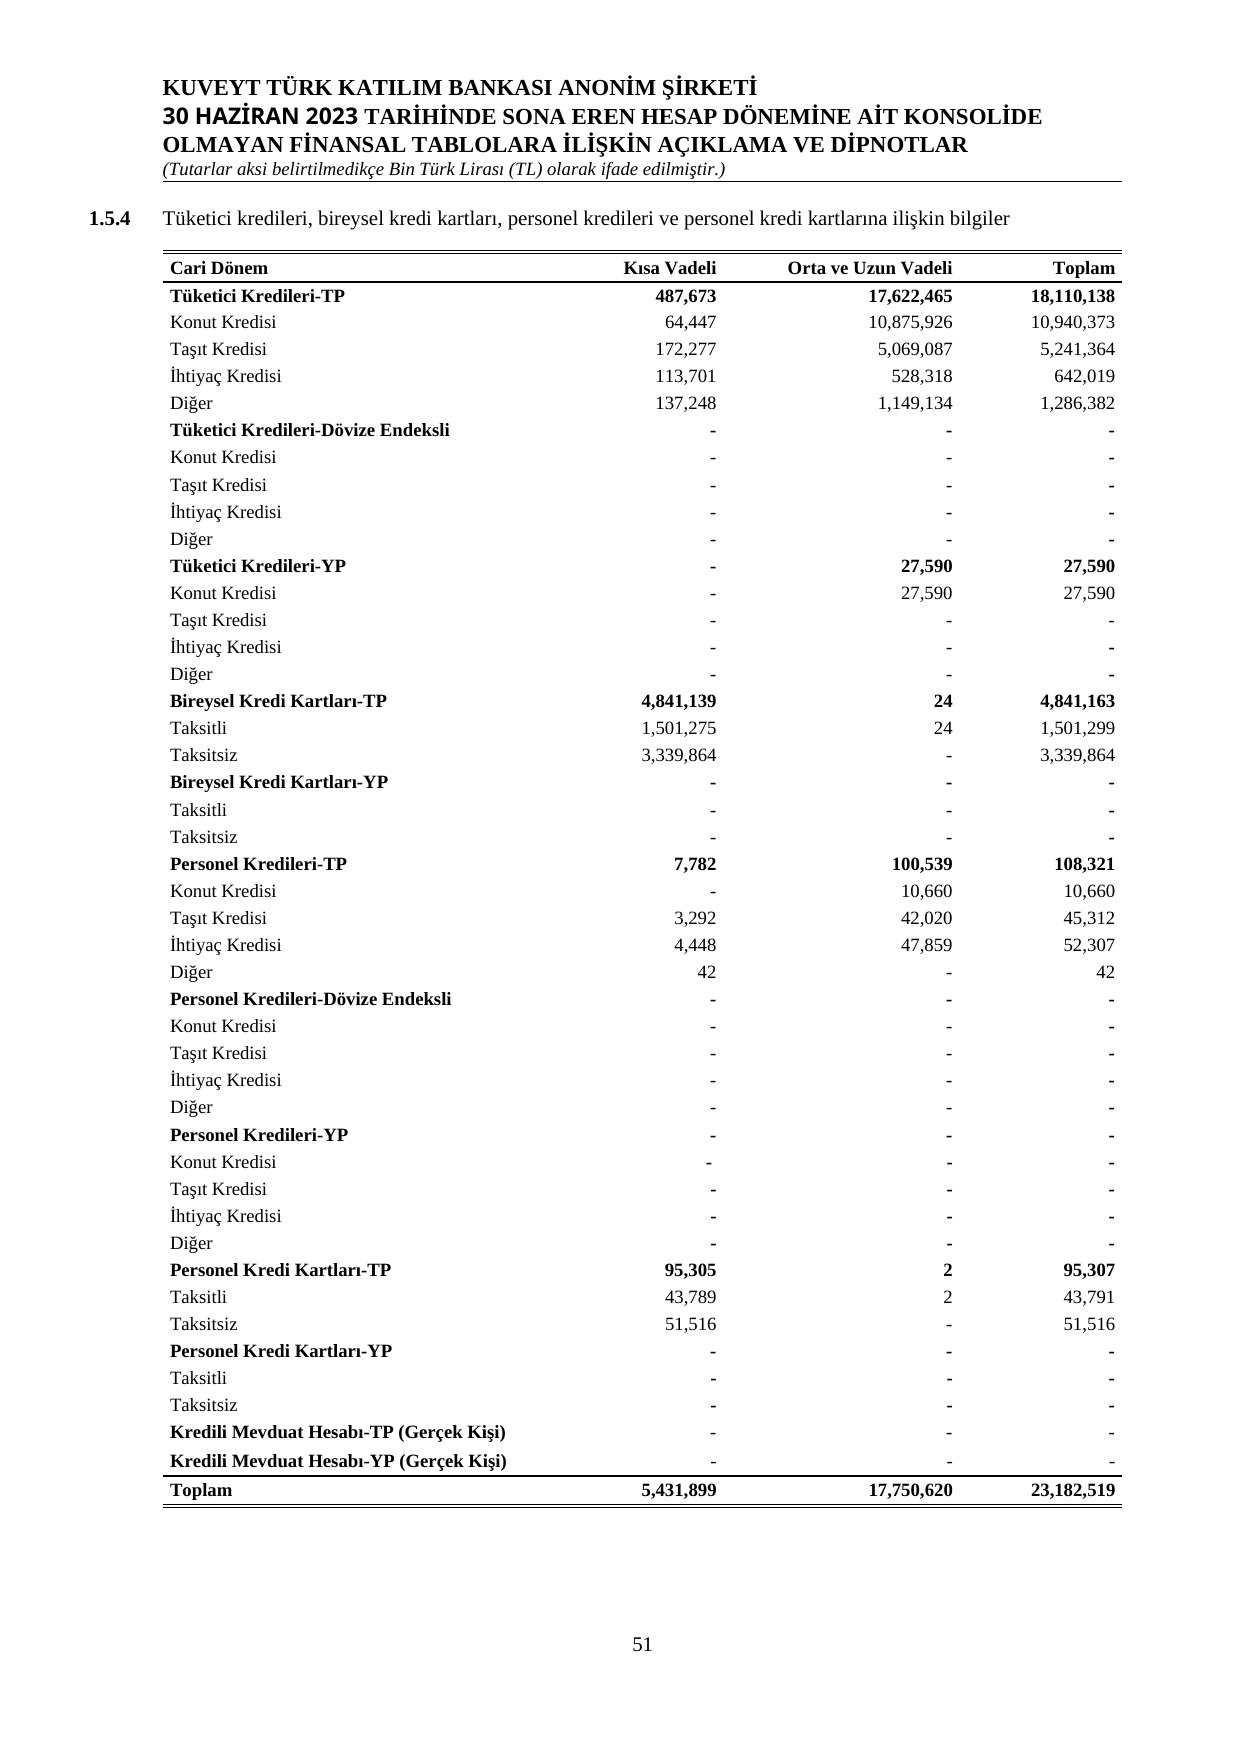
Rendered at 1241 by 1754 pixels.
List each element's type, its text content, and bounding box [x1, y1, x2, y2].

text 1.5.4 Tüketici kredileri, bireysel kredi kartları, personel kredileri ve personel kredi kartlarına ilişkin bilgiler [89, 206, 1122, 230]
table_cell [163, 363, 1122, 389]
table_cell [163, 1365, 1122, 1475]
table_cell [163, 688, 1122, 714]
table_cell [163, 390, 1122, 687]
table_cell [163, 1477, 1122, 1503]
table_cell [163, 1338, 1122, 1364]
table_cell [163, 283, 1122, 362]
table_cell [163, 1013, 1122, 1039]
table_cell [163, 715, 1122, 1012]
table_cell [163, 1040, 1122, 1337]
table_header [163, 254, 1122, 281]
